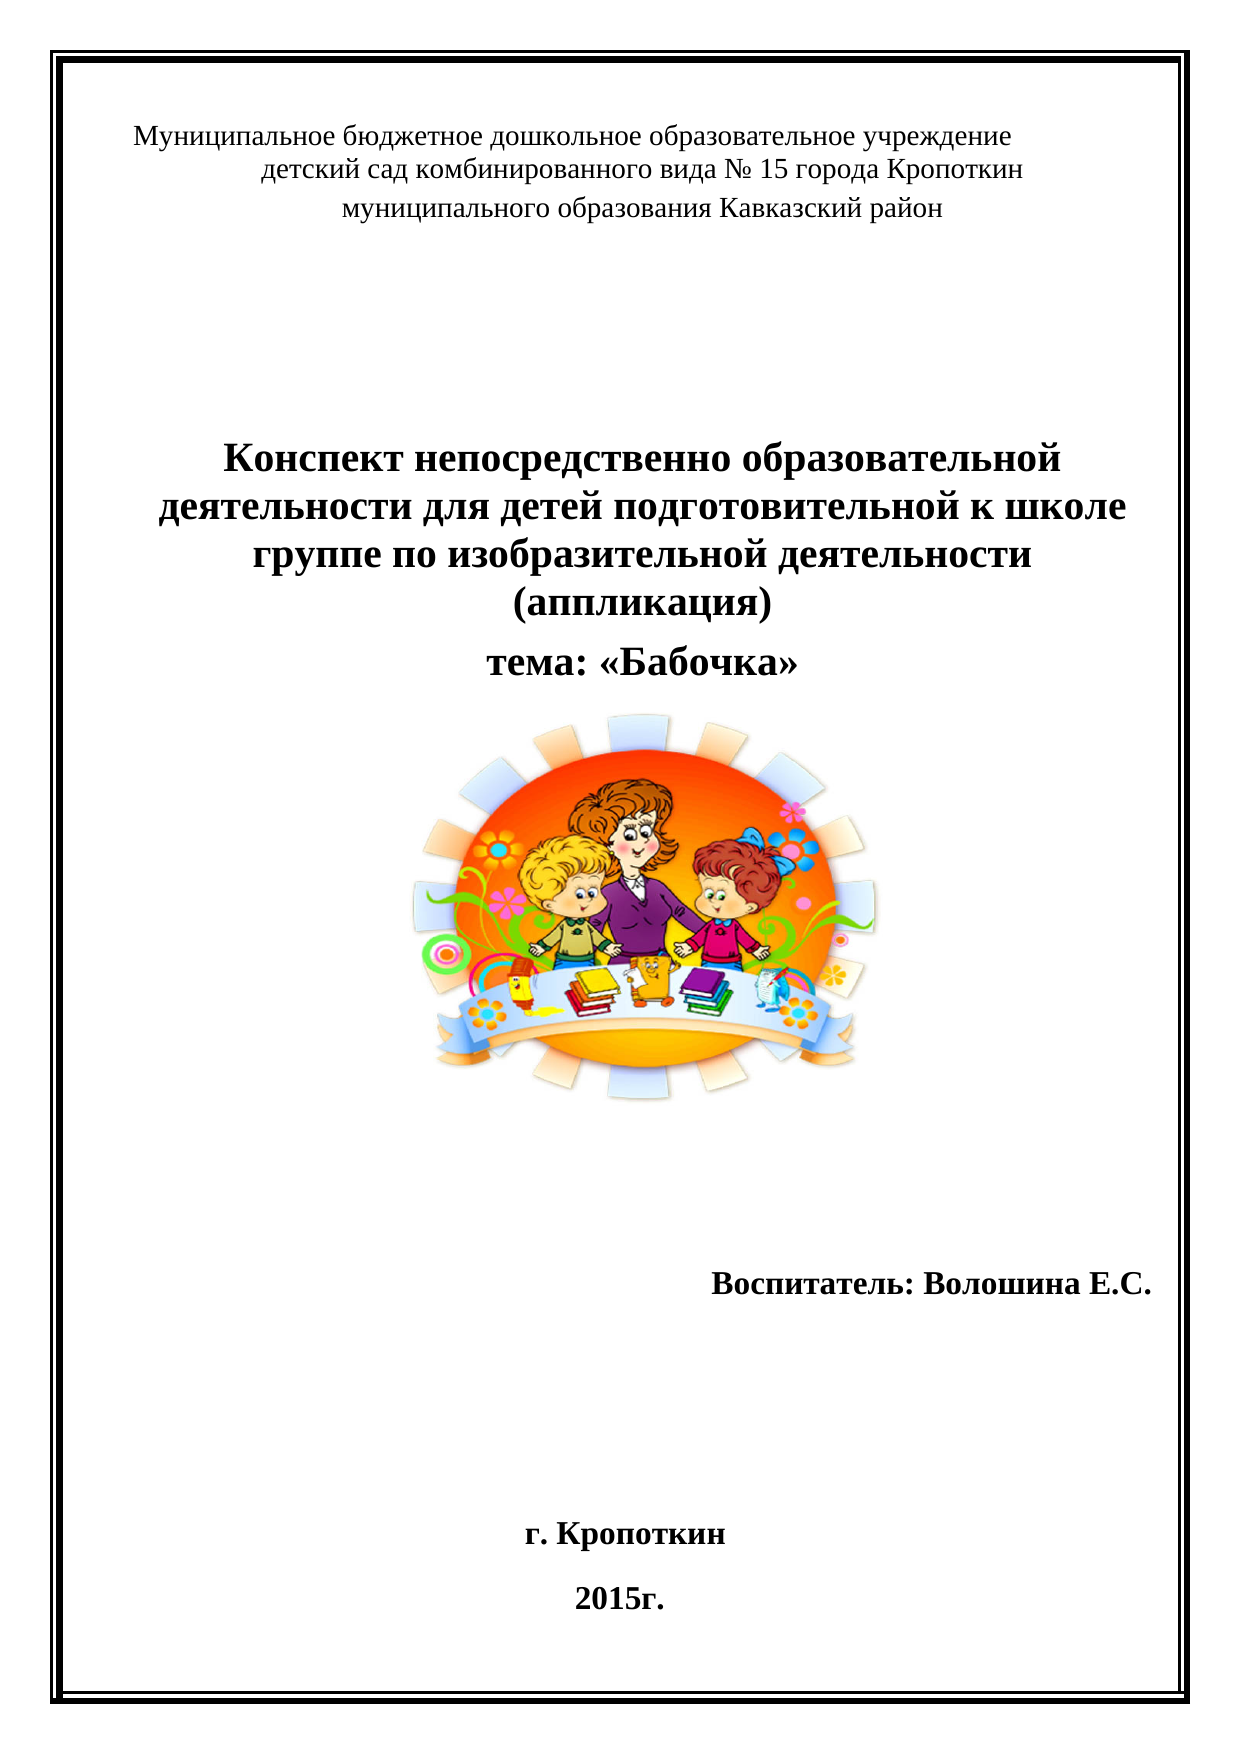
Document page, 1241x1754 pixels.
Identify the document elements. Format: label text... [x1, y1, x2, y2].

text Воспитатель: Волошина Е.С. [133, 1263, 1152, 1301]
picture [396, 697, 889, 1114]
text детский сад комбинированного вида № 15 города Кропоткин [133, 152, 1152, 185]
text 2015г. [133, 1578, 1152, 1617]
text г. Кропоткин [133, 1513, 1152, 1552]
text Муниципальное бюджетное дошкольное образовательное учреждение [133, 118, 1152, 152]
text муниципального образования Кавказский район [133, 190, 1152, 224]
text тема: «Бабочка» [133, 637, 1152, 684]
text Конспект непосредственно образовательной деятельности для детей подготовительной к школе группе по изобразительной деятельности (аппликация) [133, 432, 1152, 624]
